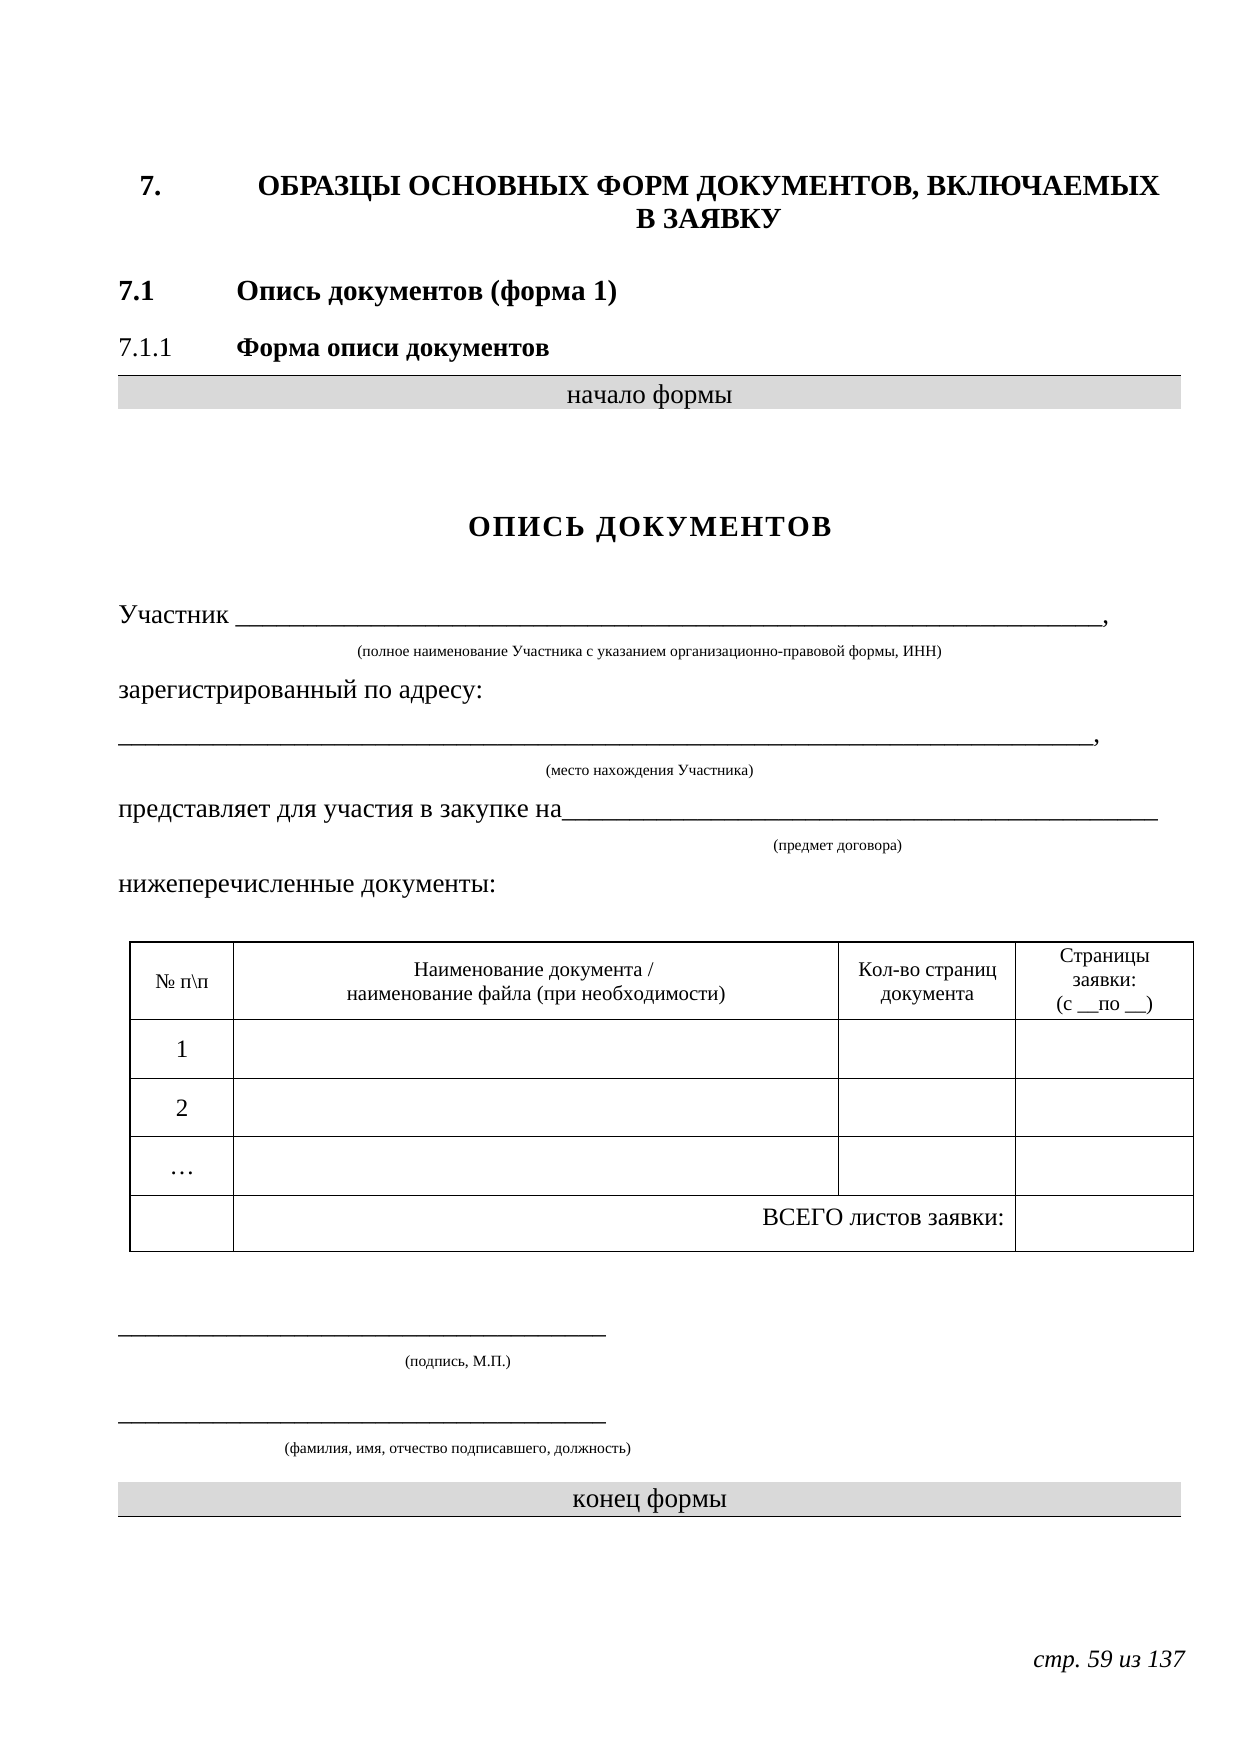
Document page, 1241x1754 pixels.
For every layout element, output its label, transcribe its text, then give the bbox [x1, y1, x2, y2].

text конец формы [118, 1482, 1181, 1516]
table_cell [1016, 1196, 1193, 1251]
table_cell [234, 1079, 838, 1136]
table_cell ВСЕГО листов заявки: [234, 1196, 1015, 1251]
table_cell [1016, 1137, 1193, 1194]
text ОПИСЬ ДОКУМЕНТОВ [118, 509, 1181, 542]
text Участник ________________________________________________________________, [118, 599, 1181, 630]
text зарегистрированный по адресу: [118, 673, 1181, 704]
table_cell [1016, 1020, 1193, 1077]
table_header Страницы заявки: (с __по __) [1016, 943, 1193, 1019]
table_cell [839, 1079, 1015, 1136]
text (место нахождения Участника) [118, 761, 1181, 792]
subtitle ОБРАЗЦЫ ОСНОВНЫХ ФОРМ ДОКУМЕНТОВ, ВКЛЮЧАЕМЫХ В ЗАЯВКУ [118, 168, 1181, 235]
table_cell [1016, 1079, 1193, 1136]
table_cell [839, 1020, 1015, 1077]
table_header Кол-во страниц документа [839, 943, 1015, 1019]
text ________________________________________________________________________, [118, 717, 1181, 748]
text (предмет договора) [118, 836, 1181, 867]
table_cell 2 [131, 1079, 233, 1136]
text ____________________________________ [118, 1308, 1181, 1339]
text (подпись, М.П.) [118, 1352, 797, 1383]
table_cell 1 [131, 1020, 233, 1077]
text (полное наименование Участника с указанием организационно-правовой формы, ИНН) [118, 642, 1181, 673]
text нижеперечисленные документы: [118, 867, 1181, 898]
text представляет для участия в закупке на____________________________________________ [118, 792, 1181, 823]
text (фамилия, имя, отчество подписавшего, должность) [118, 1439, 797, 1470]
text ____________________________________ [118, 1395, 1181, 1426]
table_header № п\п [131, 943, 233, 1019]
table_cell … [131, 1137, 233, 1194]
table_cell [131, 1196, 233, 1251]
text начало формы [118, 376, 1181, 409]
table_cell [839, 1137, 1015, 1194]
table_cell [234, 1137, 838, 1194]
list Форма описи документов [118, 331, 1181, 362]
table_cell [234, 1020, 838, 1077]
subtitle Опись документов (форма 1) [118, 273, 1181, 306]
table_header Наименование документа / наименование файла (при необходимости) [234, 943, 838, 1019]
